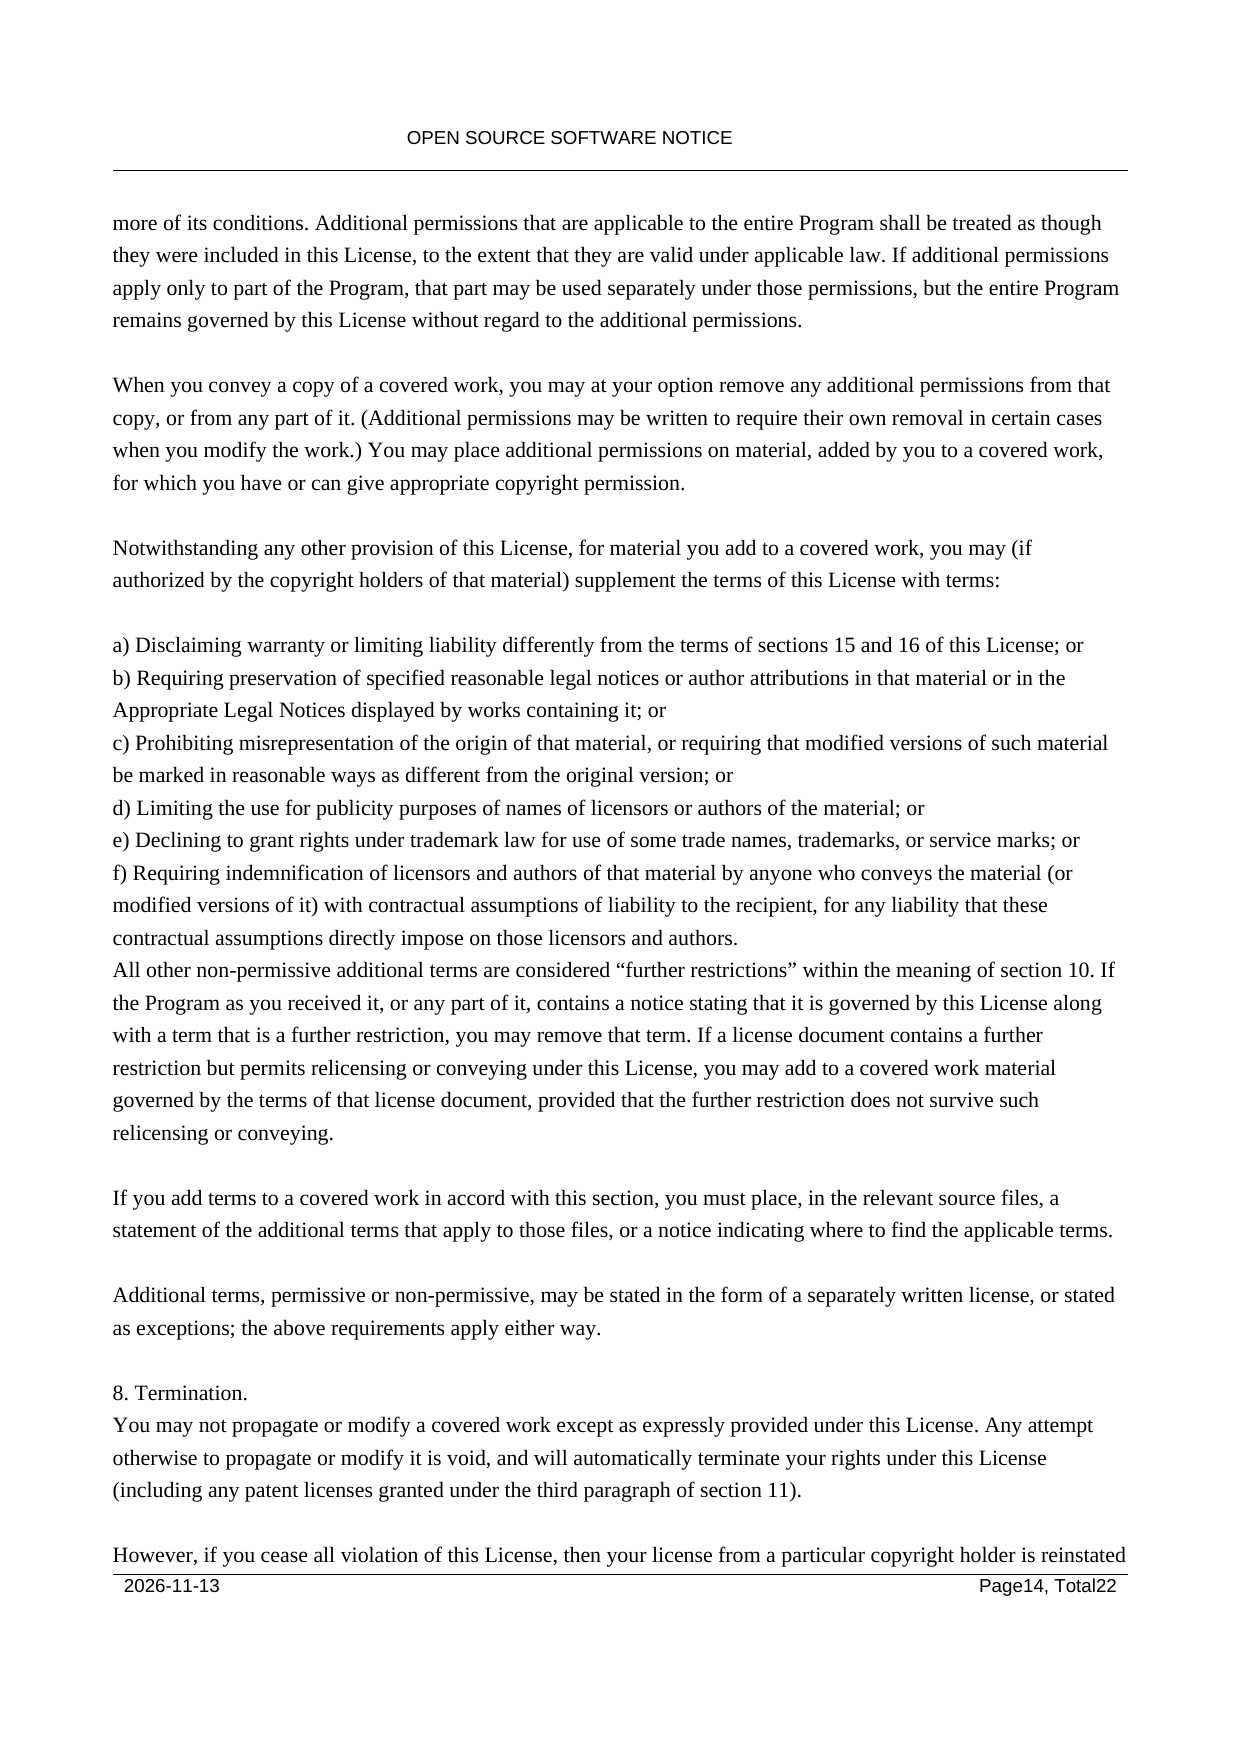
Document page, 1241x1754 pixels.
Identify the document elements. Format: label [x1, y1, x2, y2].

text [112, 206, 1128, 1571]
